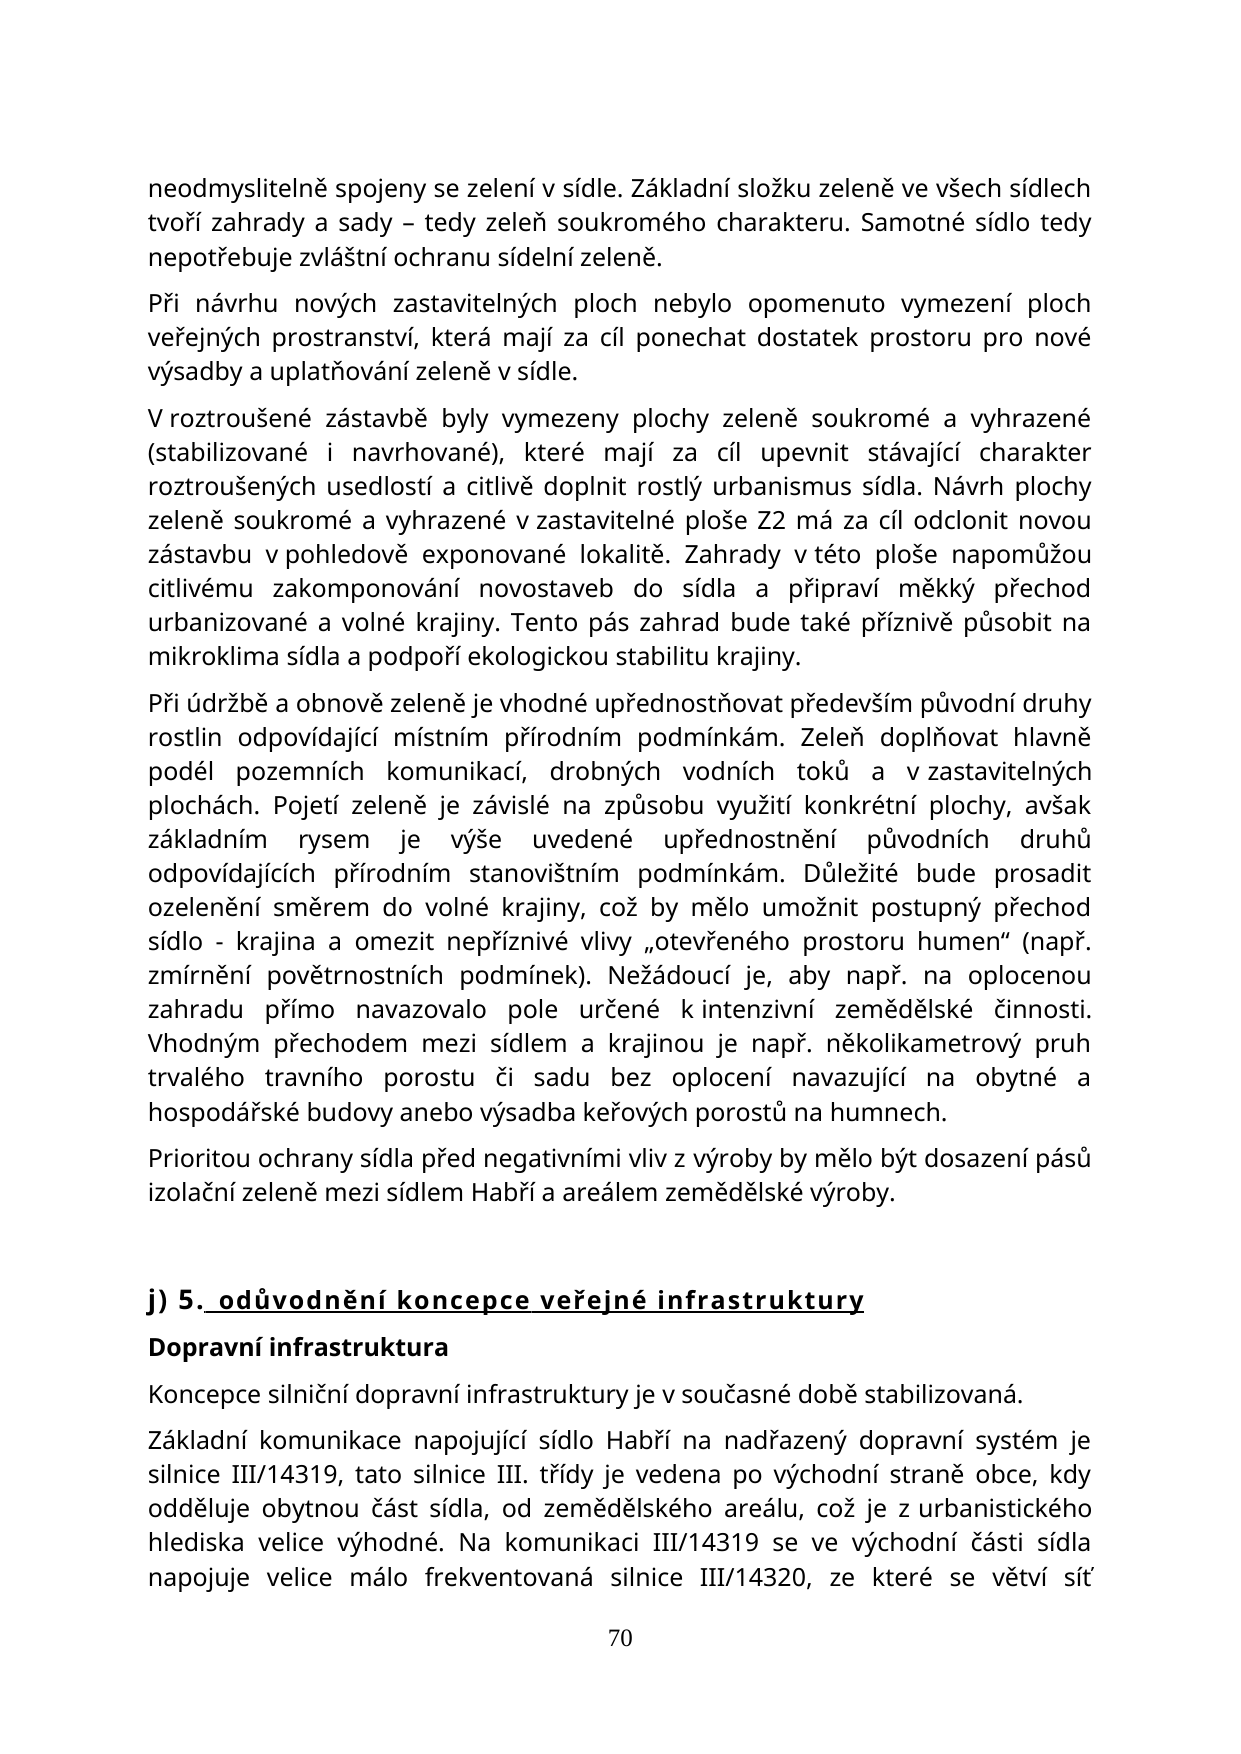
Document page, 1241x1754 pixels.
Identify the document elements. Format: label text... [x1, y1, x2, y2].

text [148, 1423, 1092, 1593]
text Dopravní infrastruktura [148, 1330, 1092, 1364]
text Prioritou ochrany sídla před negativními vliv z výroby by mělo být dosazení pásů izolační zeleně mezi sídlem Habří a areálem zemědělské výroby. [148, 1141, 1092, 1209]
text Koncepce silniční dopravní infrastruktury je v současné době stabilizovaná. [148, 1376, 1092, 1410]
text V roztroušené zástavbě byly vymezeny plochy zeleně soukromé a vyhrazené (stabilizované i navrhované), které mají za cíl upevnit stávající charakter roztroušených usedlostí a citlivě doplnit rostlý urbanismus sídla. Návrh plochy zeleně soukromé a vyhrazené v zastavitelné ploše Z2 má za cíl odclonit novou zástavbu v pohledově exponované lokalitě. Zahrady v této ploše napomůžou citlivému zakomponování novostaveb do sídla a připraví měkký přechod urbanizované a volné krajiny. Tento pás zahrad bude také příznivě působit na mikroklima sídla a podpoří ekologickou stabilitu krajiny. [148, 400, 1092, 673]
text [148, 171, 1092, 273]
text Při údržbě a obnově zeleně je vhodné upřednostňovat především původní druhy rostlin odpovídající místním přírodním podmínkám. Zeleň doplňovat hlavně podél pozemních komunikací, drobných vodních toků a v zastavitelných plochách. Pojetí zeleně je závislé na způsobu využití konkrétní plochy, avšak základním rysem je výše uvedené upřednostnění původních druhů odpovídajících přírodním stanovištním podmínkám. Důležité bude prosadit ozelenění směrem do volné krajiny, což by mělo umožnit postupný přechod sídlo - krajina a omezit nepříznivé vlivy „otevřeného prostoru humen“ (např. zmírnění povětrnostních podmínek). Nežádoucí je, aby např. na oplocenou zahradu přímo navazovalo pole určené k intenzivní zemědělské činnosti. Vhodným přechodem mezi sídlem a krajinou je např. několikametrový pruh trvalého travního porostu či sadu bez oplocení navazující na obytné a hospodářské budovy anebo výsadba keřových porostů na humnech. [148, 685, 1092, 1128]
list odůvodnění koncepce veřejné infrastruktury [148, 1280, 1092, 1317]
text Při návrhu nových zastavitelných ploch nebylo opomenuto vymezení ploch veřejných prostranství, která mají za cíl ponechat dostatek prostoru pro nové výsadby a uplatňování zeleně v sídle. [148, 286, 1092, 388]
